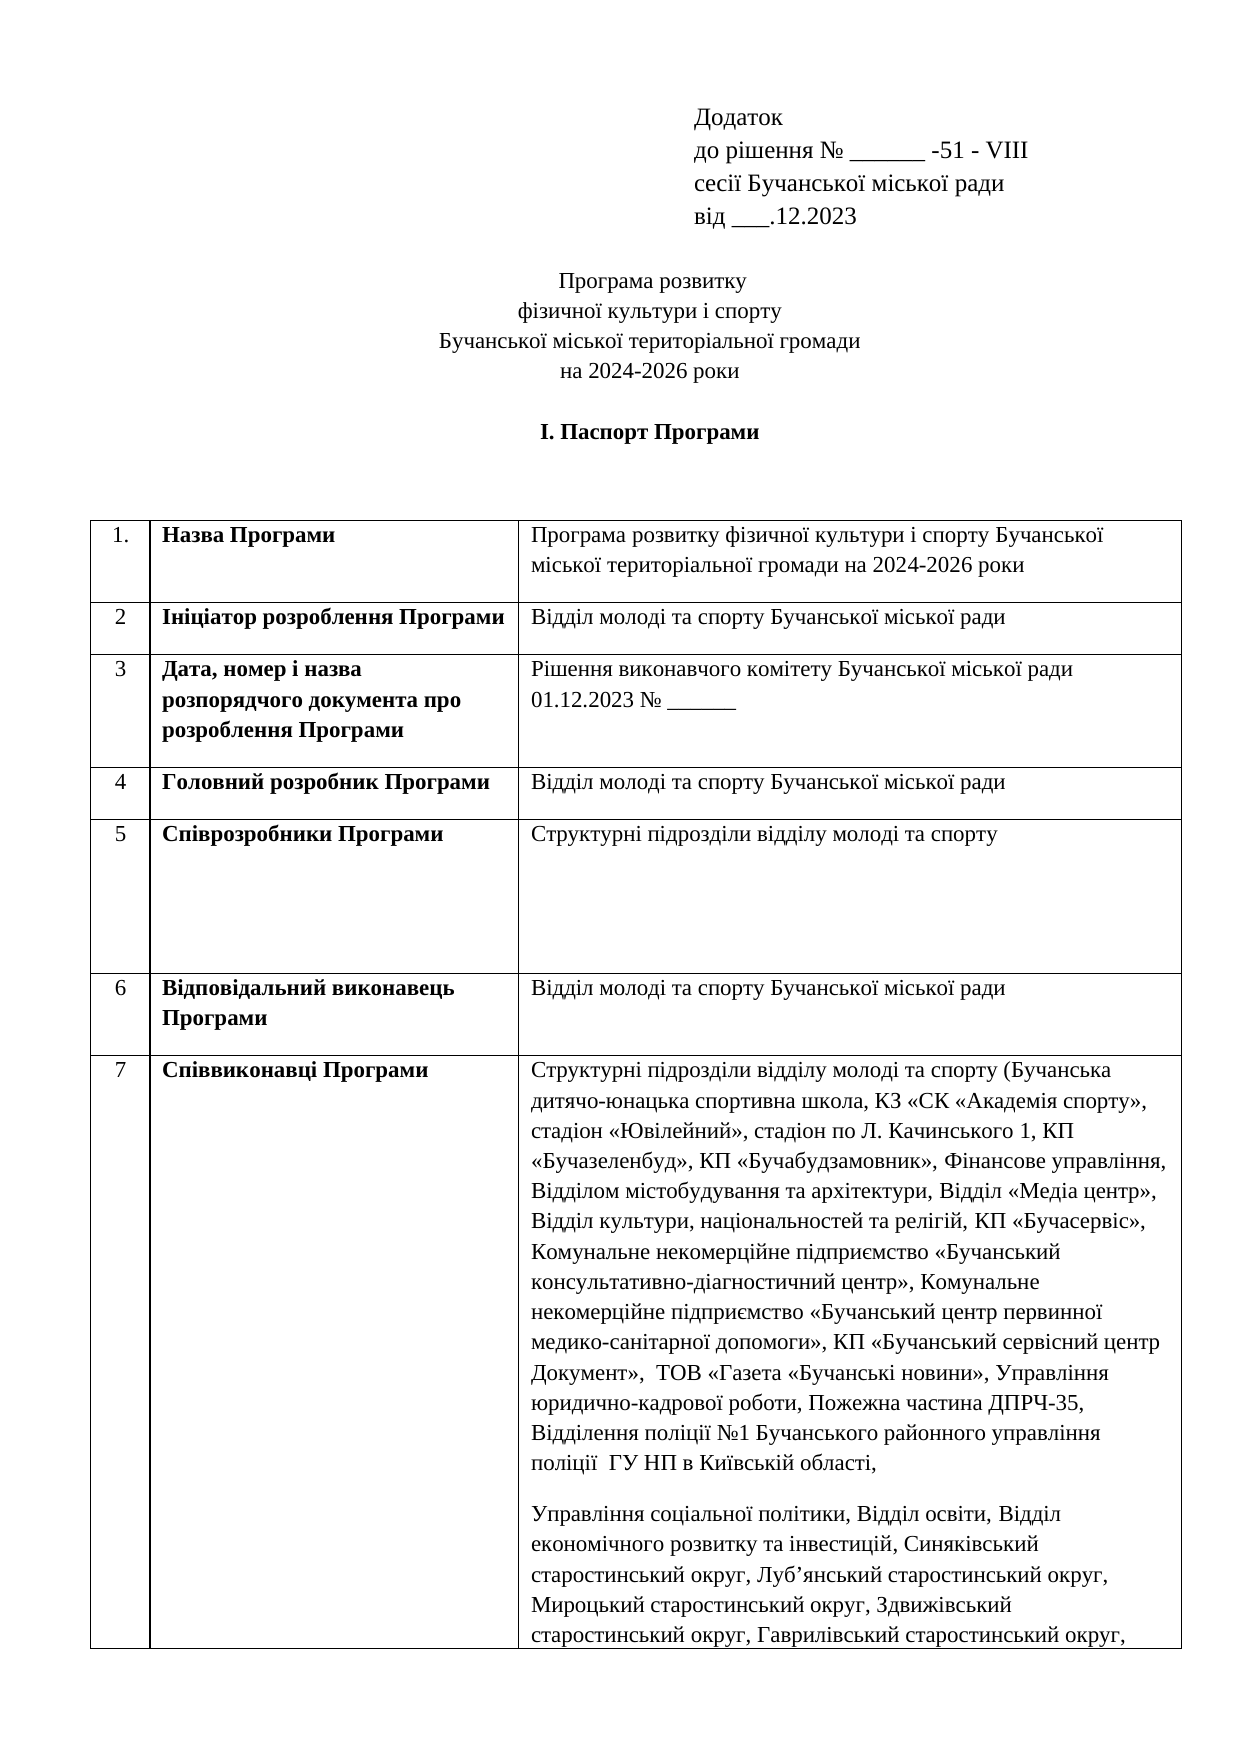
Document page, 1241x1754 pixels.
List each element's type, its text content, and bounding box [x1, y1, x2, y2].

table_cell 7 [91, 1056, 149, 1647]
text на 2024-2026 роки [148, 357, 1152, 384]
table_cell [151, 1056, 518, 1647]
table_cell Рішення виконавчого комітету Бучанської міської ради 01.12.2023 № ______ [519, 655, 1181, 767]
text сесії Бучанської міської ради [694, 168, 1152, 197]
table_cell Відділ молоді та спорту Бучанської міської ради [519, 974, 1181, 1055]
table_cell Відділ молоді та спорту Бучанської міської ради [519, 603, 1181, 654]
table_cell Структурні підрозділи відділу молоді та спорту [519, 820, 1181, 973]
table_header Програма розвитку фізичної культури і спорту Бучанської міської територіальної громади на 2024-2026 роки [519, 521, 1181, 602]
text від ___.12.2023 [694, 201, 1152, 229]
table_cell Відповідальний виконавець Програми [151, 974, 518, 1055]
text фізичної культури і спорту [148, 297, 1152, 323]
table_cell Відділ молоді та спорту Бучанської міської ради [519, 768, 1181, 819]
text Бучанської міської територіальної громади [148, 327, 1152, 354]
table_cell Головний розробник Програми [151, 768, 518, 819]
table_cell 3 [91, 655, 149, 767]
table_cell Співрозробники Програми [151, 820, 518, 973]
table_cell 6 [91, 974, 149, 1055]
table_cell Ініціатор розроблення Програми [151, 603, 518, 654]
table_cell 4 [91, 768, 149, 819]
text Додаток [694, 102, 1152, 131]
text Програма розвитку [148, 267, 1152, 293]
table_header Назва Програми [151, 521, 518, 602]
text до рішення № ______ -51 - VІІІ [694, 135, 1152, 163]
table_cell Дата, номер і назва розпорядчого документа про розроблення Програми [151, 655, 518, 767]
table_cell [519, 1056, 1181, 1647]
table_header 1. [91, 521, 149, 602]
table_cell 5 [91, 820, 149, 973]
text І. Паспорт Програми [148, 418, 1152, 444]
table_cell 2 [91, 603, 149, 654]
